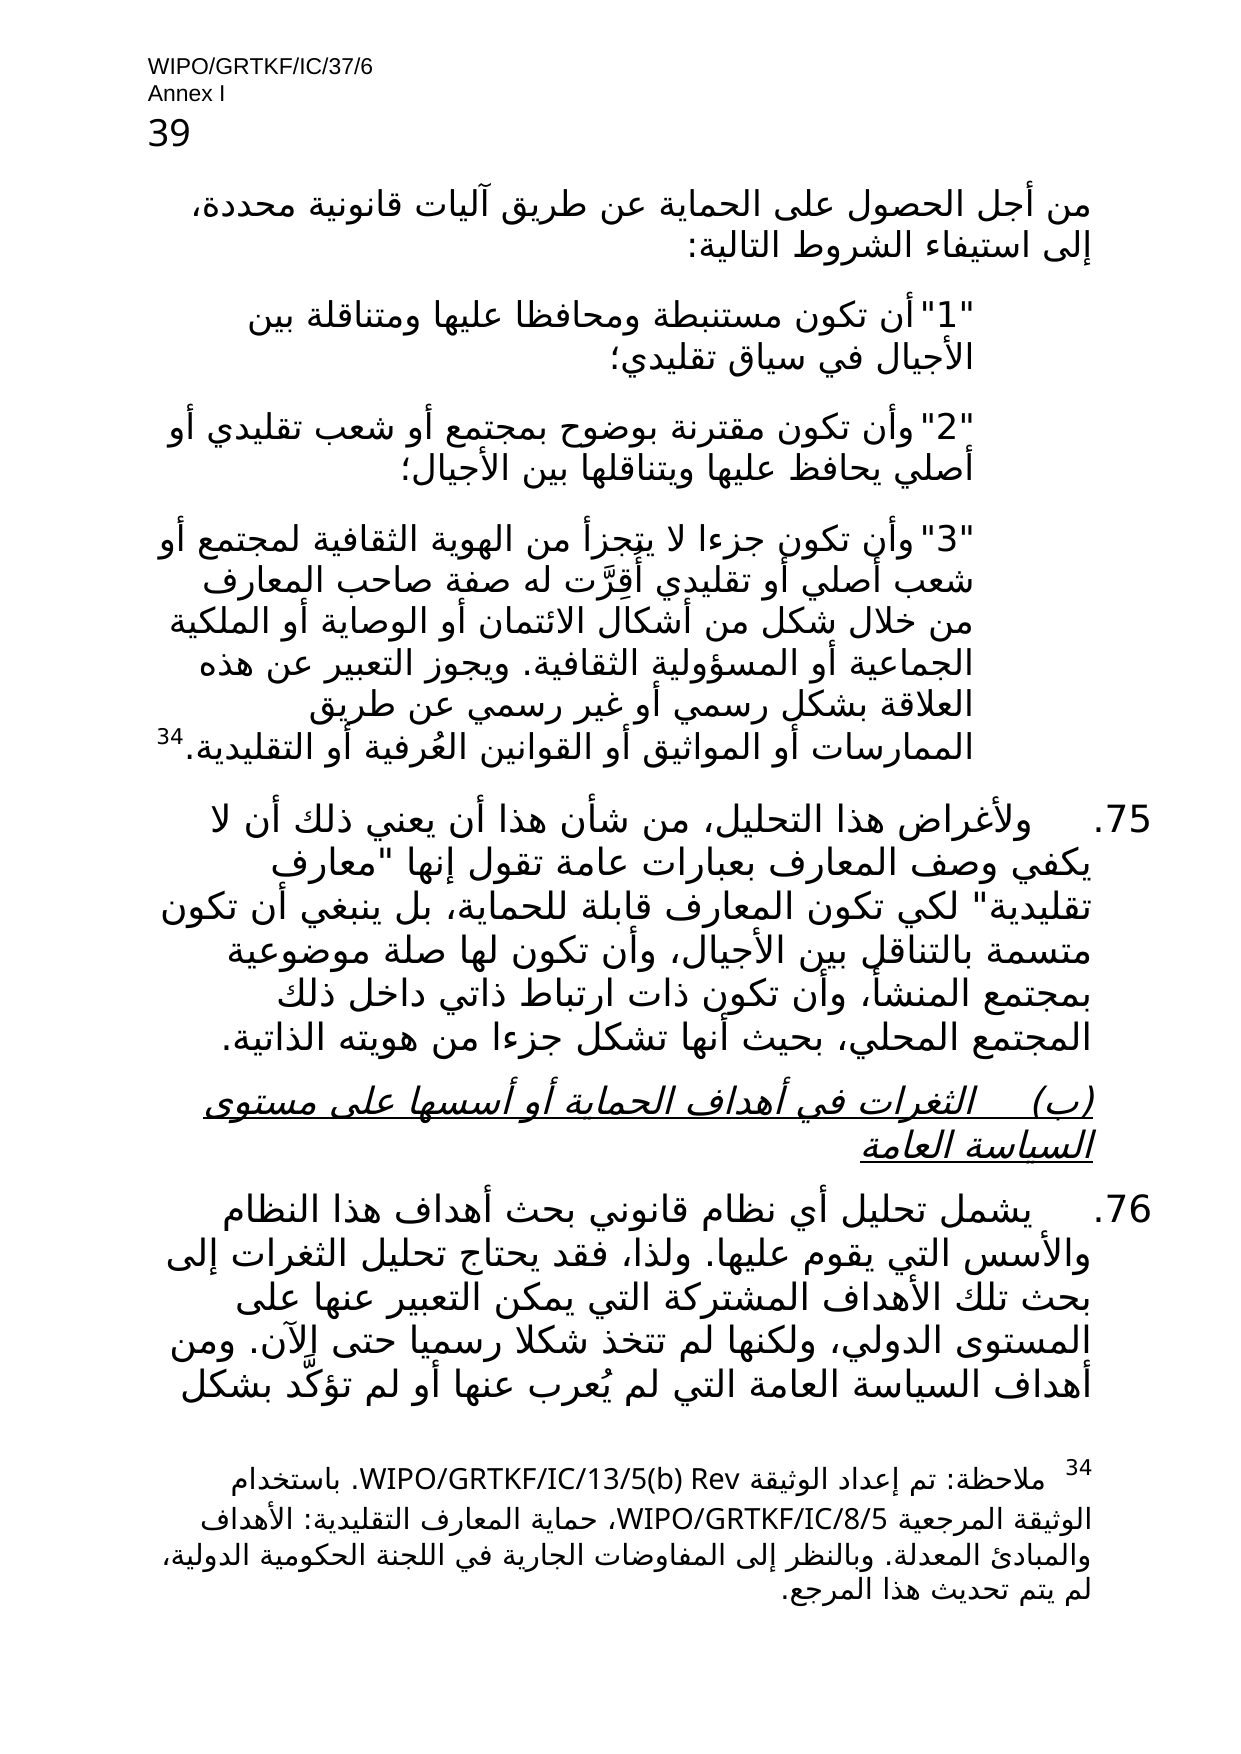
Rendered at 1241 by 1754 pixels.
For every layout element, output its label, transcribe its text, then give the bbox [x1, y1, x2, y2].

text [148, 183, 1092, 266]
text ولأغراض هذا التحليل، من شأن هذا أن يعني ذلك أن لا يكفي وصف المعارف بعبارات عامة تقول إنها "معارف تقليدية" لكي تكون المعارف قابلة للحماية، بل ينبغي أن تكون متسمة بالتناقل بين الأجيال، وأن تكون لها صلة موضوعية بمجتمع المنشأ، وأن تكون ذات ارتباط ذاتي داخل ذلك المجتمع المحلي، بحيث أنها تشكل جزءا من هويته الذاتية. [148, 797, 1092, 1059]
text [148, 1188, 1092, 1406]
subtitle (ب) الثغرات في أهداف الحماية أو أسسها على مستوى السياسة العامة [148, 1080, 1093, 1167]
text "3" وأن تكون جزءا لا يتجزأ من الهوية الثقافية لمجتمع أو شعب أصلي أو تقليدي أُقِرَّت له صفة صاحب المعارف من خلال شكل من أشكال الائتمان أو الوصاية أو الملكية الجماعية أو المسؤولية الثقافية. ويجوز التعبير عن هذه العلاقة بشكل رسمي أو غير رسمي عن طريق الممارسات أو المواثيق أو القوانين العُرفية أو التقليدية. [148, 518, 974, 768]
text "1" أن تكون مستنبطة ومحافظا عليها ومتناقلة بين الأجيال في سياق تقليدي؛ [148, 295, 974, 377]
text "2" وأن تكون مقترنة بوضوح بمجتمع أو شعب تقليدي أو أصلي يحافظ عليها ويتناقلها بين الأجيال؛ [148, 407, 974, 489]
